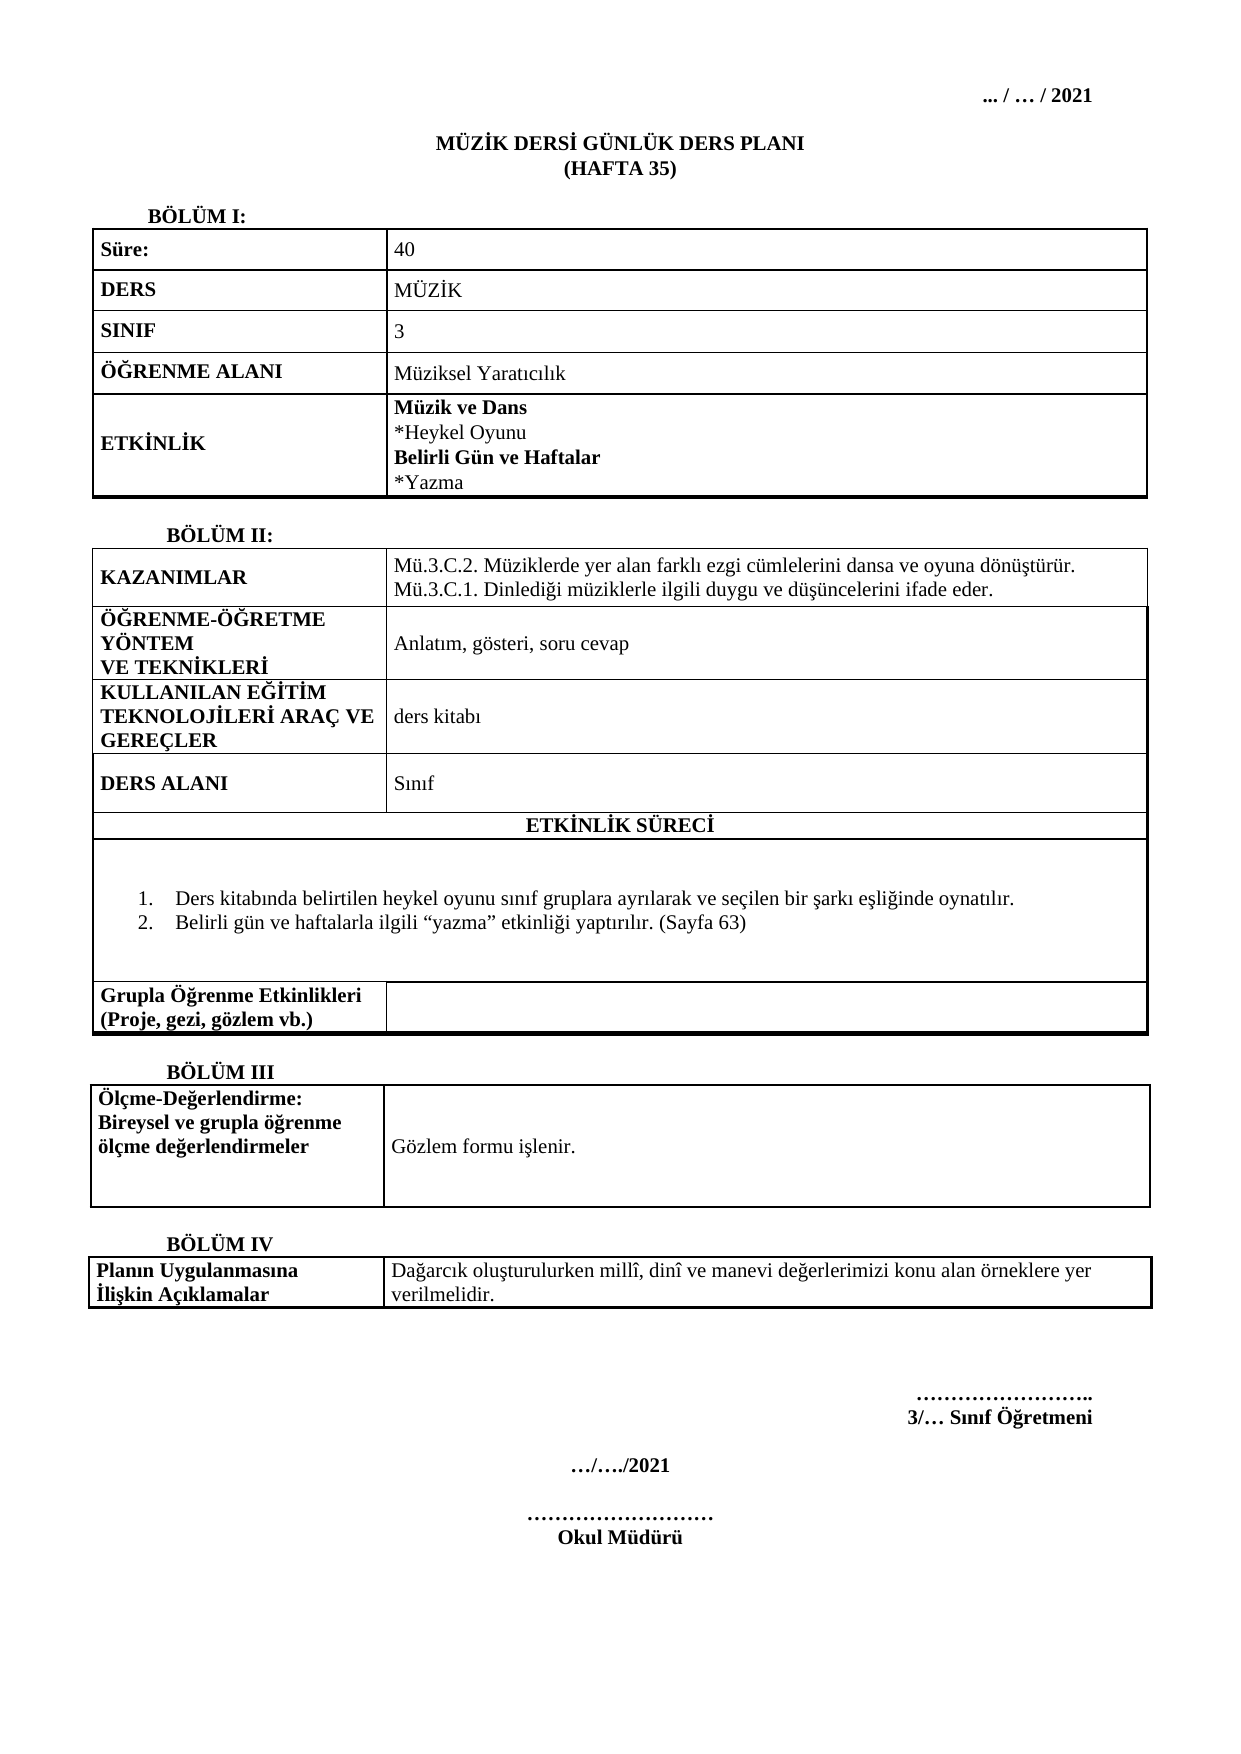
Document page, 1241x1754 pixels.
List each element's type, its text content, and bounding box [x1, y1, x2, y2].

table_cell MÜZİK [388, 271, 1146, 310]
table_header KAZANIMLAR [93, 549, 386, 606]
text …/…./2021 [148, 1453, 1093, 1477]
table_header Gözlem formu işlenir. [385, 1086, 1149, 1206]
table_cell ÖĞRENME-ÖĞRETME YÖNTEM VE TEKNİKLERİ [93, 607, 386, 679]
table_cell ETKİNLİK SÜRECİ [94, 813, 1146, 837]
table_cell DERS ALANI [94, 754, 386, 812]
text ... / … / 2021 [148, 83, 1093, 107]
table_cell 3 [388, 311, 1146, 352]
text 3/… Sınıf Öğretmeni [148, 1405, 1093, 1429]
table_header 40 [388, 230, 1146, 269]
text (HAFTA 35) [148, 155, 1093, 179]
table_cell ETKİNLİK [94, 395, 386, 494]
text BÖLÜM II: [148, 523, 1093, 547]
text ……………………… [148, 1501, 1093, 1525]
table_cell Grupla Öğrenme Etkinlikleri (Proje, gezi, gözlem vb.) [94, 982, 386, 1031]
table_cell Müziksel Yaratıcılık [388, 353, 1146, 393]
table_header Süre: [94, 230, 386, 269]
text …………………….. [148, 1381, 1093, 1405]
subtitle BÖLÜM IV [148, 1232, 1093, 1256]
text BÖLÜM I: [148, 203, 1093, 228]
text MÜZİK DERSİ GÜNLÜK DERS PLANI [148, 131, 1093, 155]
table_header Planın Uygulanmasına İlişkin Açıklamalar [90, 1258, 383, 1306]
table_cell ÖĞRENME ALANI [94, 353, 386, 393]
table_cell Ders kitabında belirtilen heykel oyunu sınıf gruplara ayrılarak ve seçilen bir şarkı eşliğinde oynatılır. Belirli gün ve haftalarla ilgili “yazma” etkinliği yaptırılır. (Sayfa 63) [94, 840, 1146, 981]
table_cell Anlatım, gösteri, soru cevap [387, 607, 1146, 679]
subtitle BÖLÜM III [148, 1059, 1093, 1084]
table_cell [387, 983, 1146, 1031]
table_header Mü.3.C.2. Müziklerde yer alan farklı ezgi cümlelerini dansa ve oyuna dönüştürür. Mü.3.C.1. Dinlediği müziklerle ilgili duygu ve düşüncelerini ifade eder. [387, 549, 1147, 606]
table_cell DERS [94, 271, 386, 310]
table_cell KULLANILAN EĞİTİM TEKNOLOJİLERİ ARAÇ VE GEREÇLER [93, 680, 386, 752]
table_header Dağarcık oluşturulurken millî, dinî ve manevi değerlerimizi konu alan örneklere yer verilmelidir. [385, 1258, 1150, 1306]
text Okul Müdürü [148, 1525, 1093, 1549]
table_header Ölçme-Değerlendirme: Bireysel ve grupla öğrenme ölçme değerlendirmeler [92, 1086, 383, 1206]
table_cell Müzik ve Dans *Heykel Oyunu Belirli Gün ve Haftalar *Yazma [388, 395, 1146, 494]
table_cell SINIF [94, 311, 386, 352]
table_cell ders kitabı [387, 680, 1146, 752]
table_cell Sınıf [387, 754, 1146, 812]
